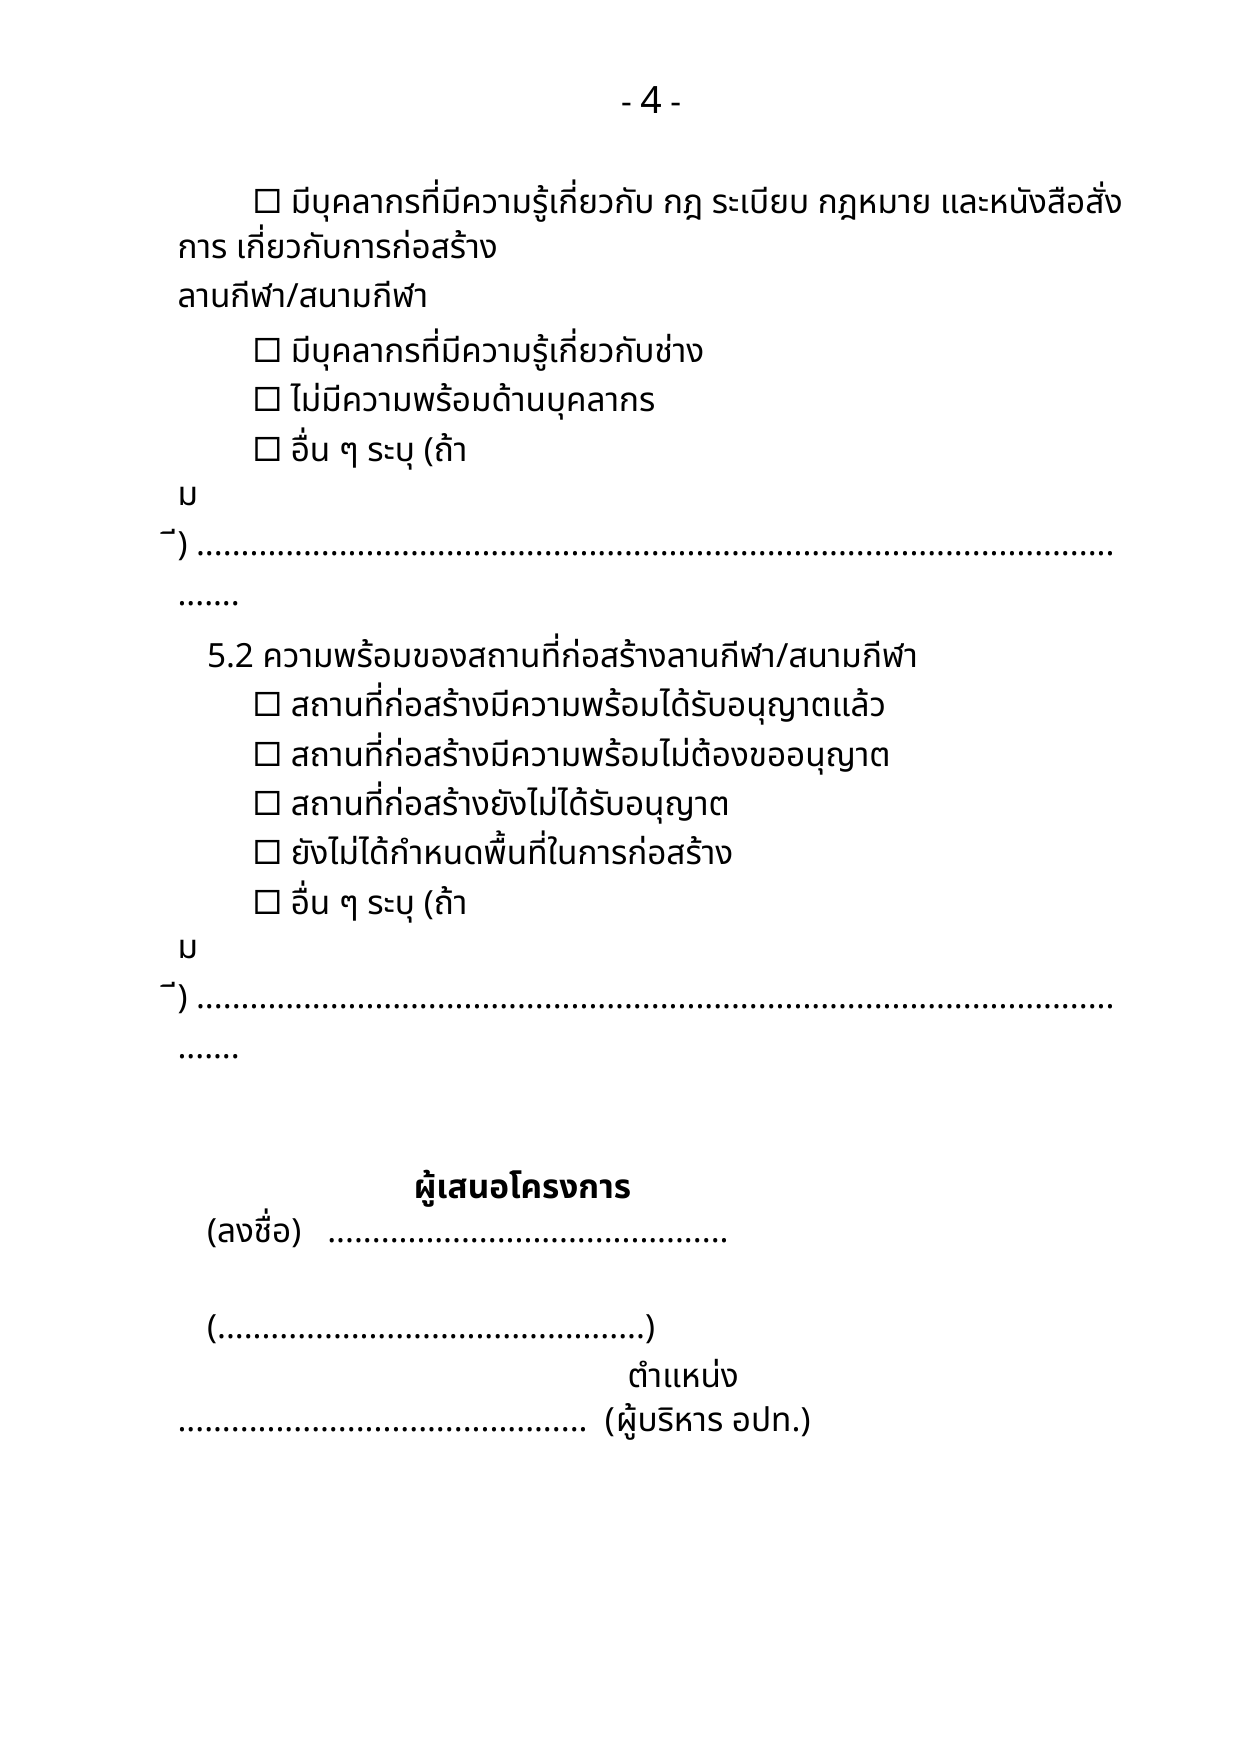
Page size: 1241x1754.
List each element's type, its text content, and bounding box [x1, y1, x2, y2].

text ตำแหน่ง .............................................. (ผู้บริหาร อปท.) [177, 1348, 1124, 1447]
text สถานที่ก่อสร้างมีความพร้อมไม่ต้องขออนุญาต [177, 726, 1124, 776]
text อื่น ๆ ระบุ (ถ้ามี) .............................................................................................................. [177, 874, 1124, 1068]
text ไม่มีความพร้อมด้านบุคลากร [177, 372, 1124, 422]
text สถานที่ก่อสร้างมีความพร้อมได้รับอนุญาตแล้ว [177, 677, 1124, 726]
text มีบุคลากรที่มีความรู้เกี่ยวกับ กฎ ระเบียบ กฎหมาย และหนังสือสั่งการ เกี่ยวกับการก่อสร้าง ลานกีฬา/สนามกีฬา [177, 174, 1124, 323]
text มีบุคลากรที่มีความรู้เกี่ยวกับช่าง [177, 323, 1124, 372]
text สถานที่ก่อสร้างยังไม่ได้รับอนุญาต [177, 776, 1124, 825]
text (................................................) [177, 1258, 1124, 1348]
text ยังไม่ได้กำหนดพื้นที่ในการก่อสร้าง [177, 825, 1124, 874]
text 5.2 ความพร้อมของสถานที่ก่อสร้างลานกีฬา/สนามกีฬา [177, 627, 1124, 677]
text อื่น ๆ ระบุ (ถ้ามี) .............................................................................................................. [177, 422, 1124, 615]
text ผู้เสนอโครงการ (ลงชื่อ) ............................................. [177, 1159, 1124, 1258]
